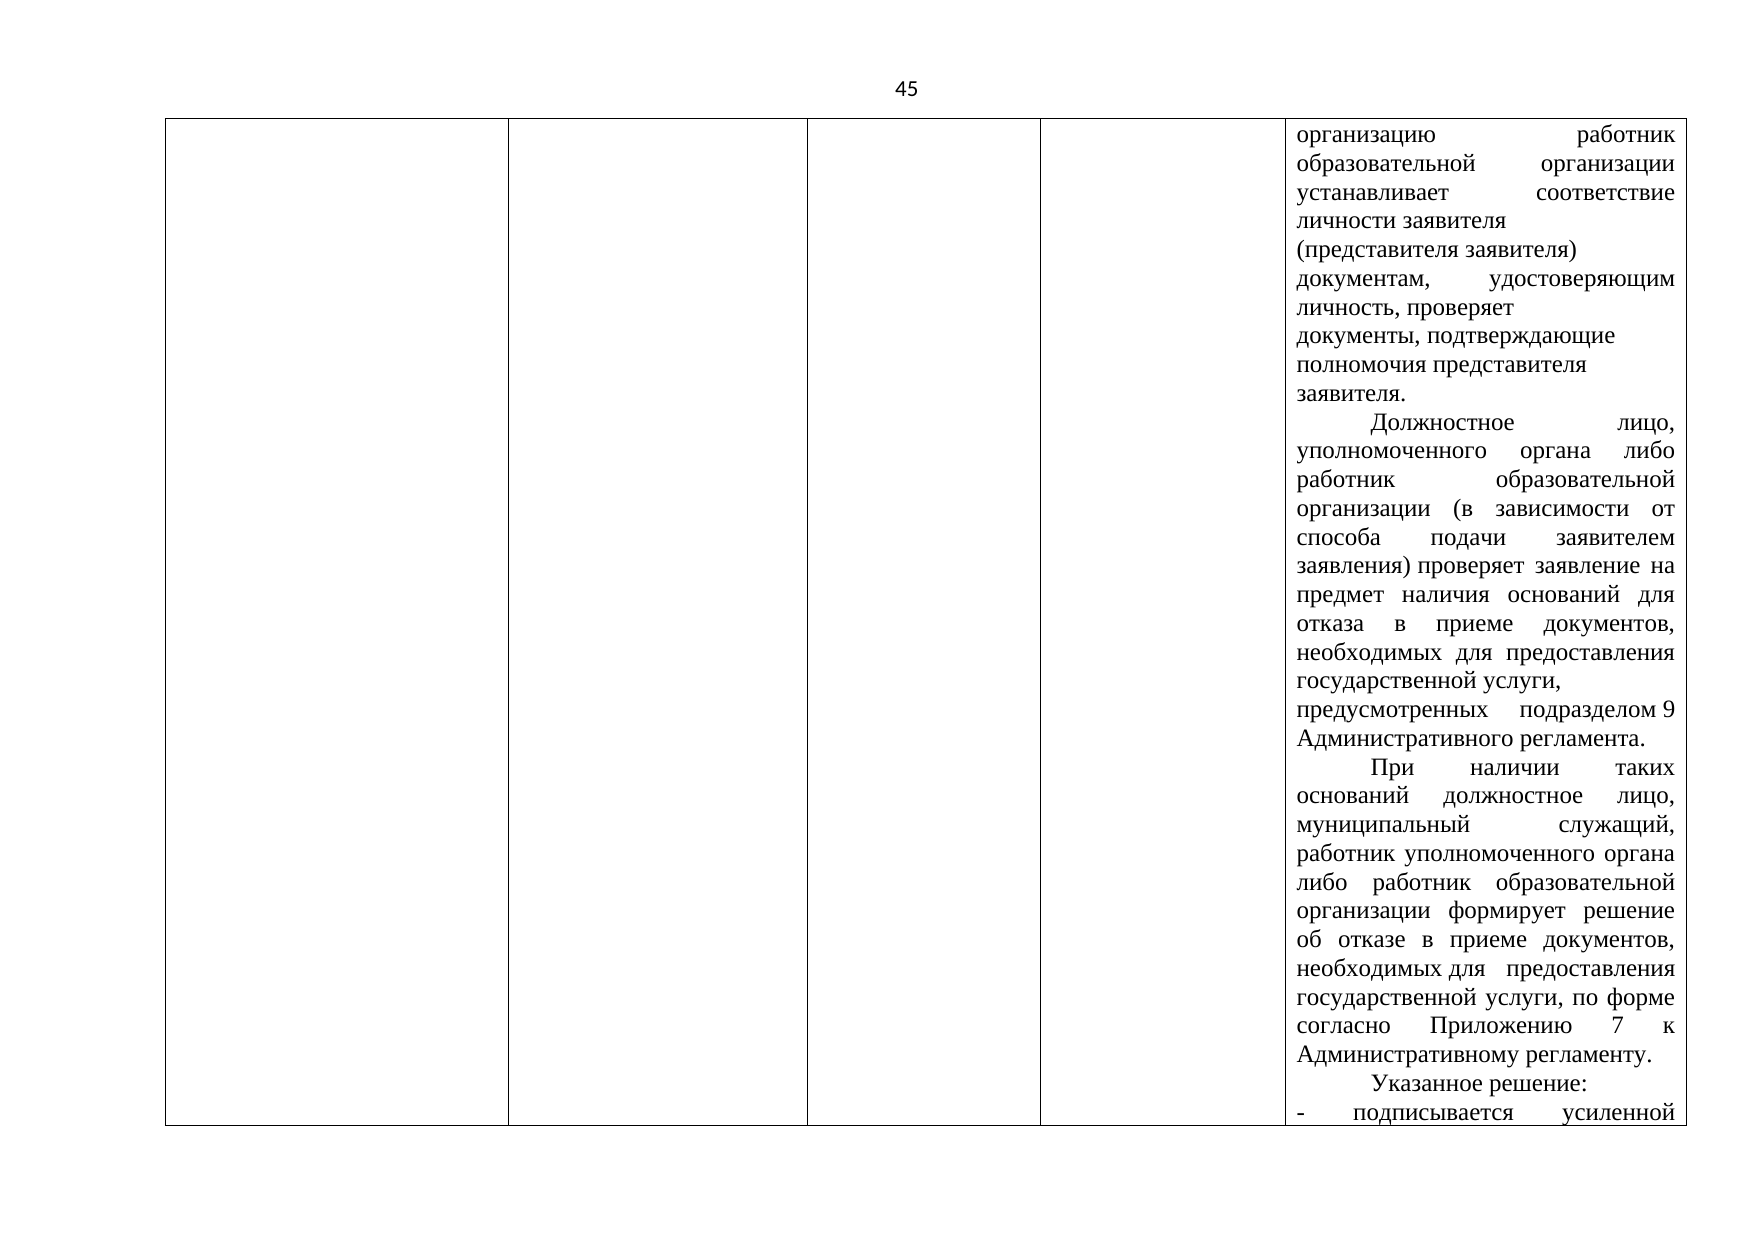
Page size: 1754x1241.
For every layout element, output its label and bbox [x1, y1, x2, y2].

table_cell [509, 119, 807, 1125]
table_cell [808, 119, 1040, 1125]
table_cell [166, 119, 508, 1125]
table_cell [1041, 119, 1285, 1125]
table_cell [1286, 119, 1686, 1125]
